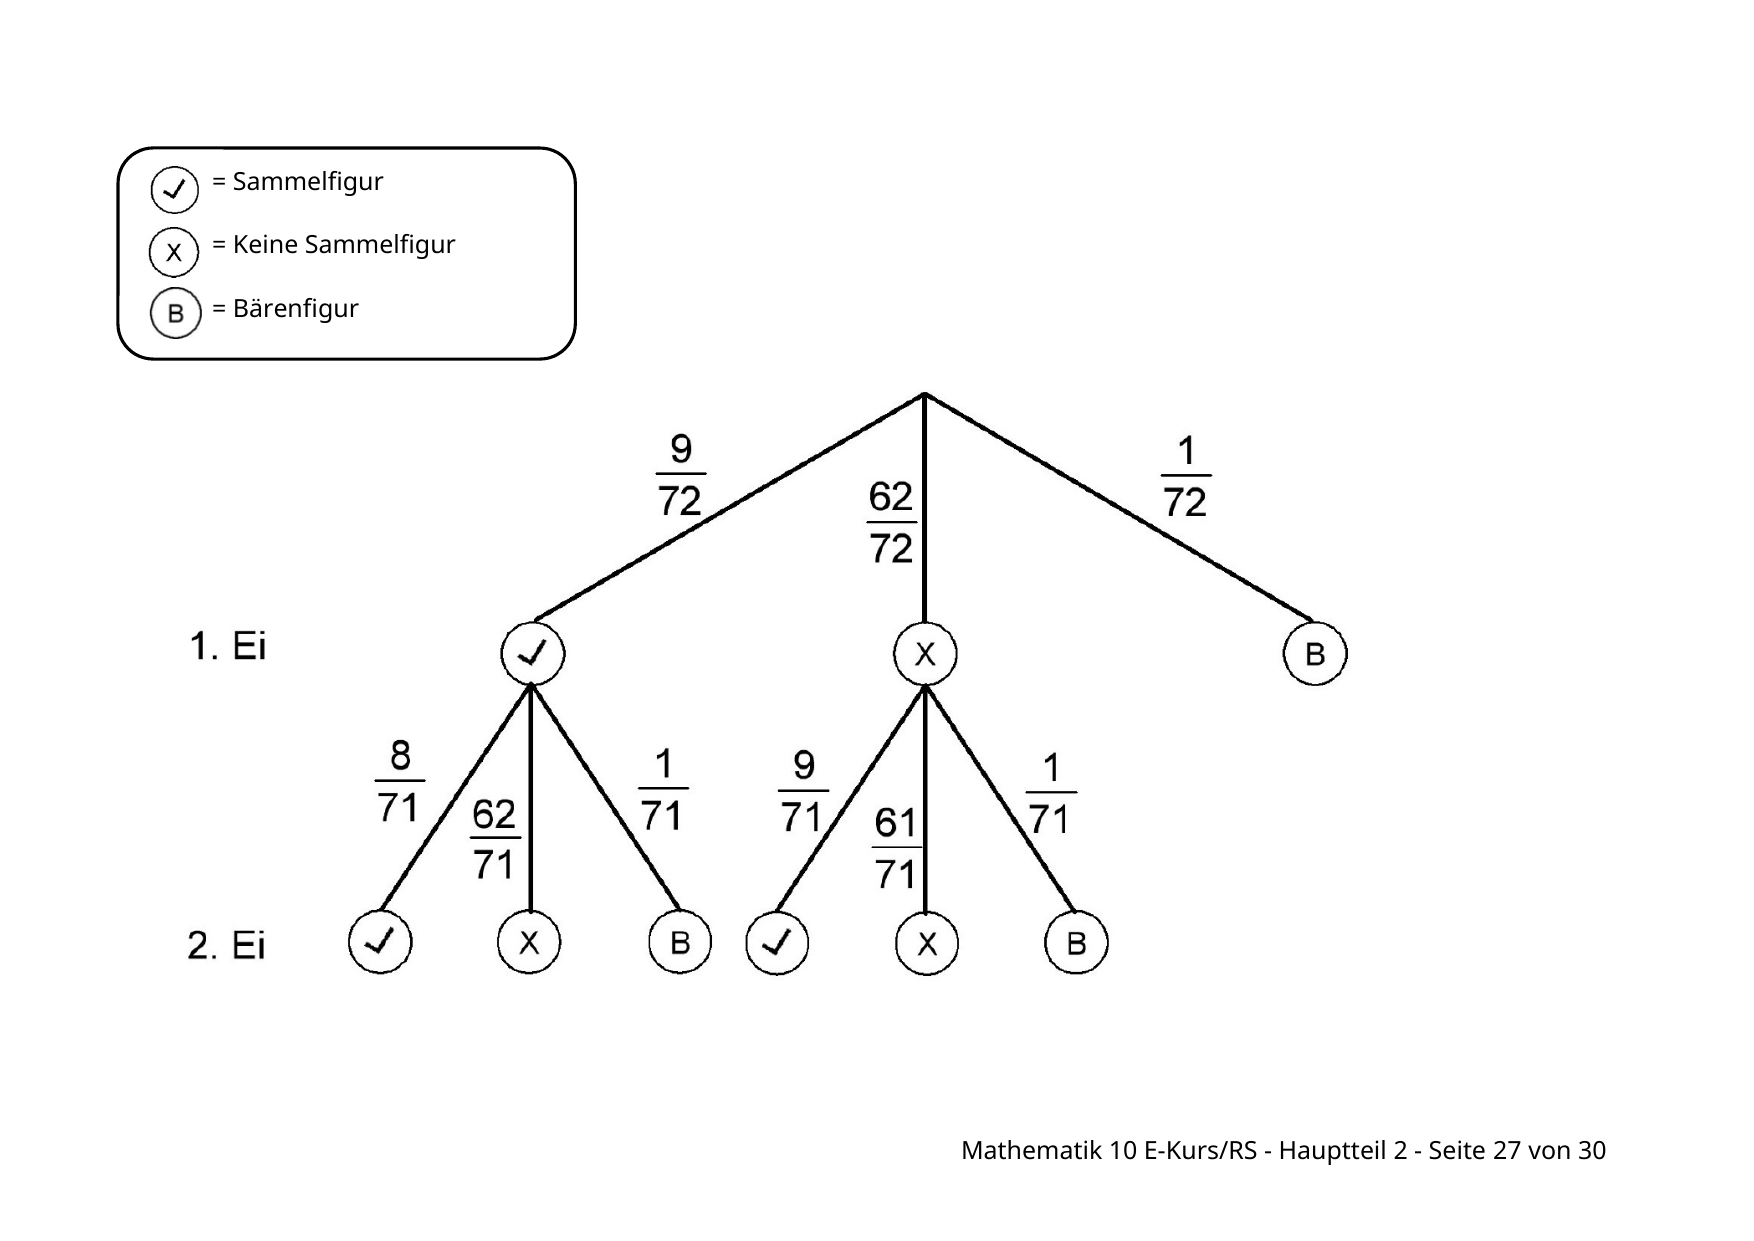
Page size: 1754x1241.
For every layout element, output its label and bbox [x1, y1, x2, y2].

picture [149, 287, 202, 339]
picture [149, 166, 199, 214]
picture [175, 377, 1357, 986]
picture [144, 227, 201, 278]
